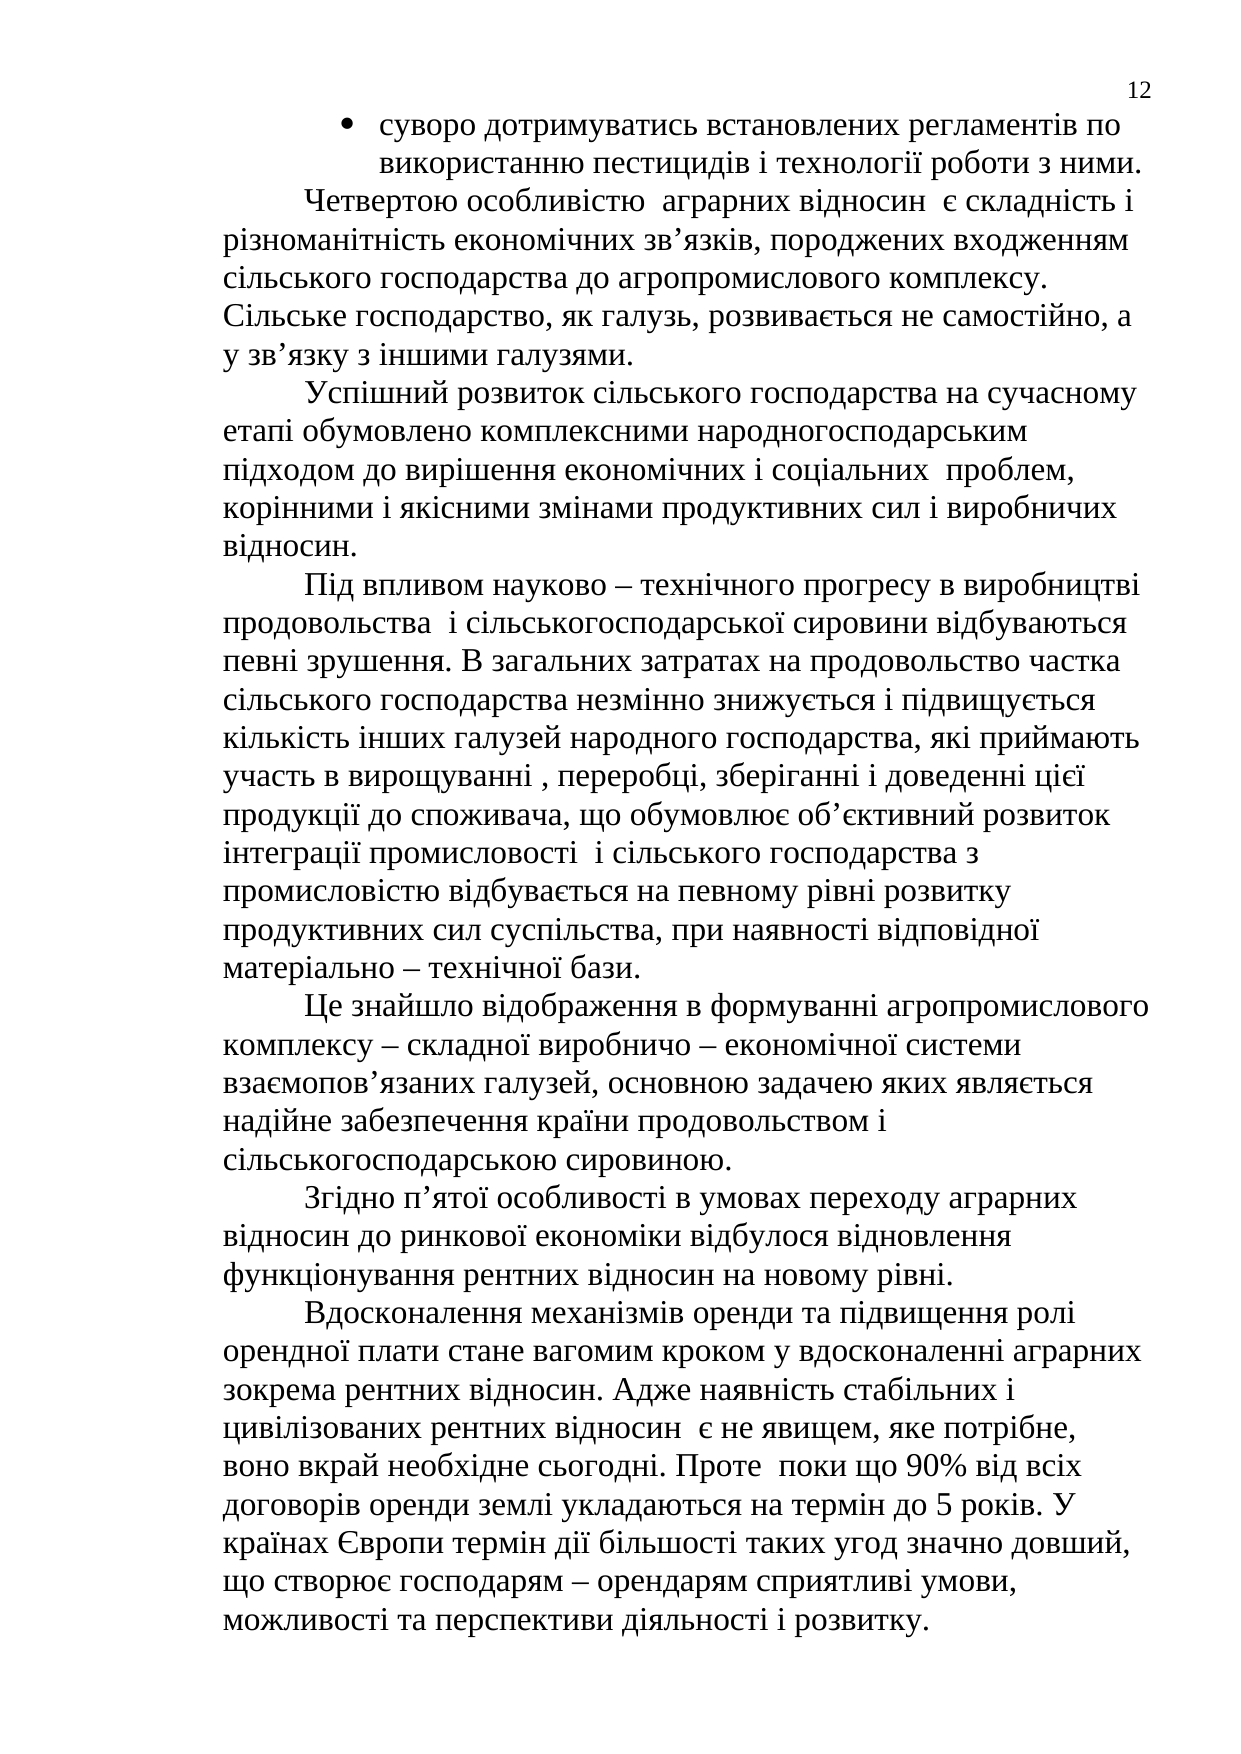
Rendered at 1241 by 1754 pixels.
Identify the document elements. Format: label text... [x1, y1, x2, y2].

text Це знайшло відображення в формуванні агропромислового комплексу – складної виробничо – економічної системи взаємопов’язаних галузей, основною задачею яких являється надійне забезпечення країни продовольством і сільськогосподарською сировиною. [223, 985, 1152, 1177]
text Згідно п’ятої особливості в умовах переходу аграрних відносин до ринкової економіки відбулося відновлення функціонування рентних відносин на новому рівні. [223, 1177, 1152, 1292]
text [223, 1292, 1152, 1637]
list суворо дотримуватись встановлених регламентів по використанню пестицидів і технології роботи з ними. [341, 104, 1152, 180]
text Четвертою особливістю аграрних відносин є складність і різноманітність економічних зв’язків, породжених входженням сільського господарства до агропромислового комплексу. Сільське господарство, як галузь, розвивається не самостійно, а у зв’язку з іншими галузями. [223, 180, 1152, 372]
text Успішний розвиток сільського господарства на сучасному етапі обумовлено комплексними народногосподарським підходом до вирішення економічних і соціальних проблем, корінними і якісними змінами продуктивних сил і виробничих відносин. [223, 372, 1152, 564]
text Під впливом науково – технічного прогресу в виробництві продовольства і сільськогосподарської сировини відбуваються певні зрушення. В загальних затратах на продовольство частка сільського господарства незмінно знижується і підвищується кількість інших галузей народного господарства, які приймають участь в вирощуванні , переробці, зберіганні і доведенні цієї продукції до споживача, що обумовлює об’єктивний розвиток інтеграції промисловості і сільського господарства з промисловістю відбувається на певному рівні розвитку продуктивних сил суспільства, при наявності відповідної матеріально – технічної бази. [223, 564, 1152, 985]
